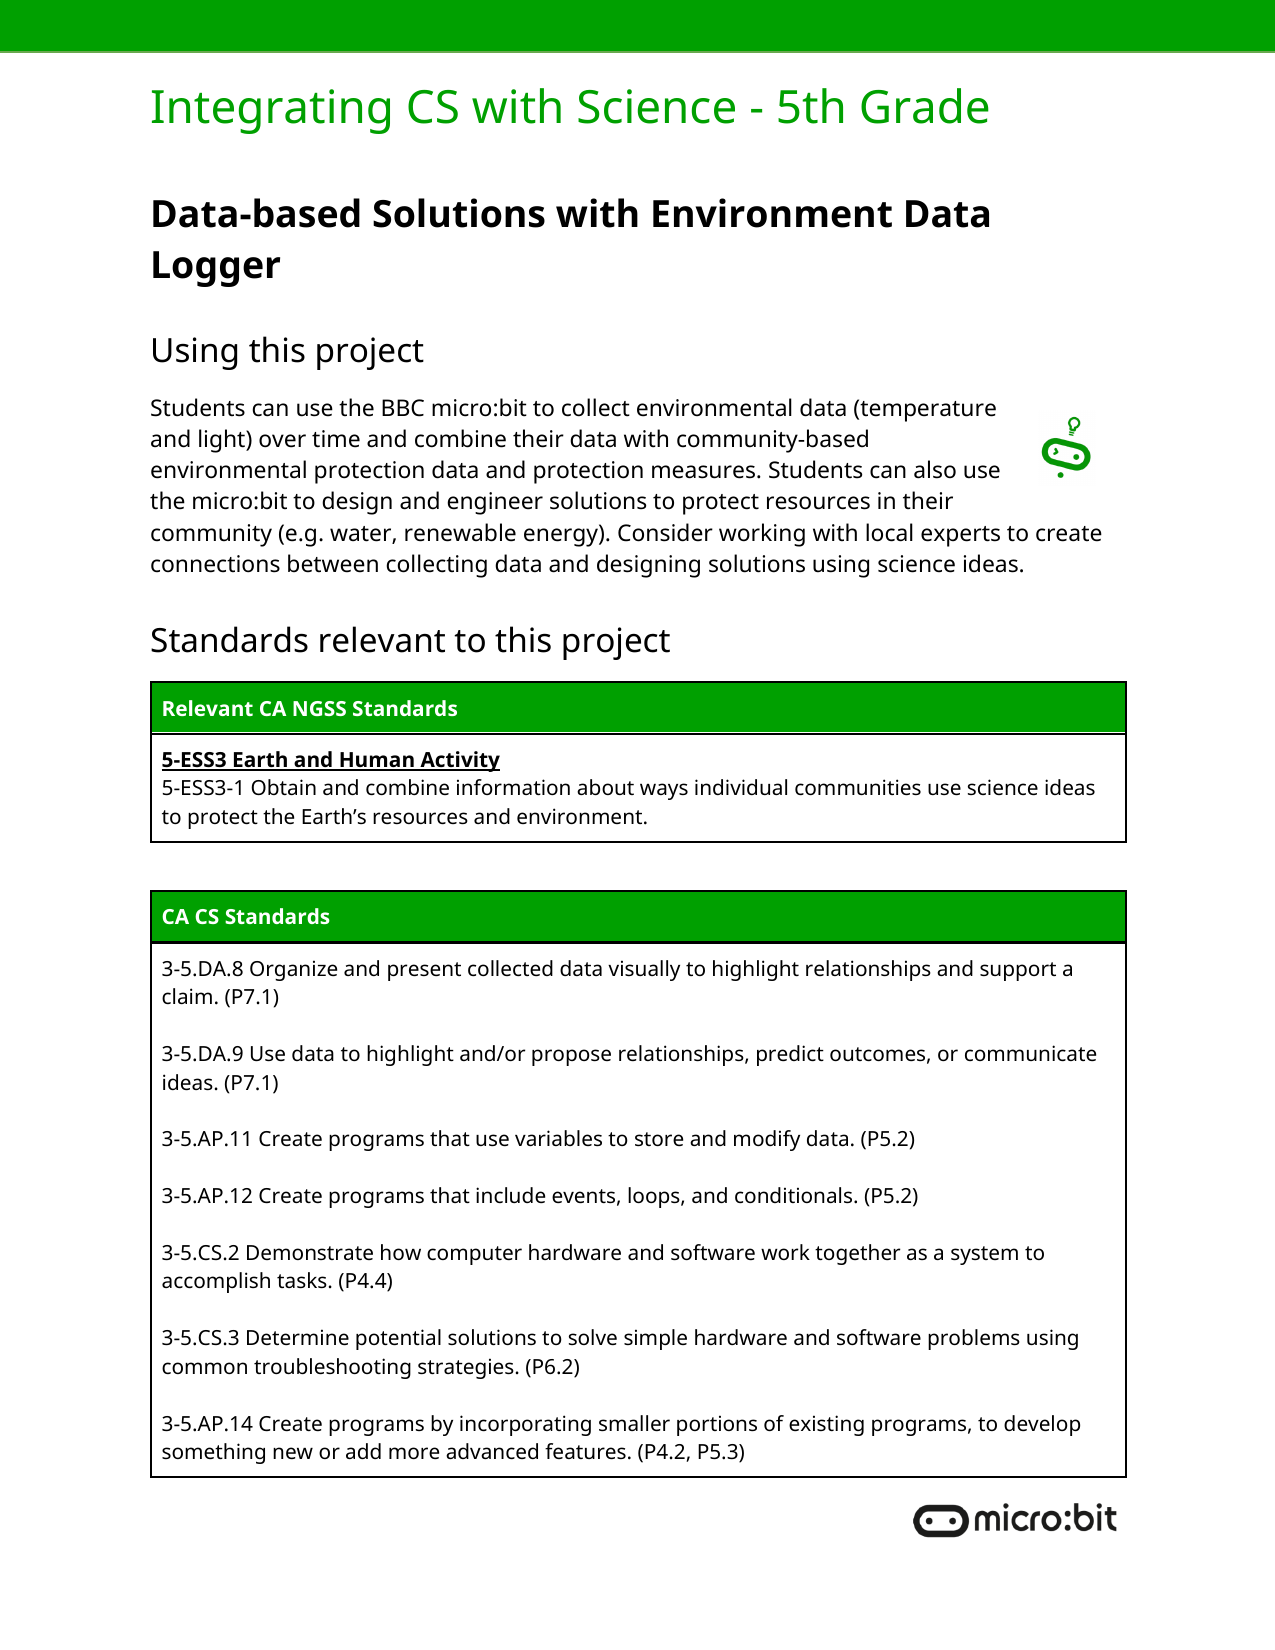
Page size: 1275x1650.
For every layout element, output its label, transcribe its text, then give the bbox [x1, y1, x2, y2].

table_header CA CS Standards [152, 892, 1125, 941]
text Students can use the BBC micro:bit to collect environmental data (temperature and light) over time and combine their data with community-based environmental protection data and protection measures. Students can also use the micro:bit to design and engineer solutions to protect resources in their community (e.g. water, renewable energy). Consider working with local experts to create connections between collecting data and designing solutions using science ideas. [150, 391, 1125, 579]
table_cell 5-ESS3 Earth and Human Activity 5-ESS3-1 Obtain and combine information about ways individual communities use science ideas to protect the Earth’s resources and environment. [152, 735, 1125, 841]
picture [899, 1491, 1125, 1550]
subtitle Standards relevant to this project [150, 616, 1125, 662]
subtitle Data-based Solutions with Environment Data Logger [150, 187, 1125, 289]
table_header Relevant CA NGSS Standards [152, 683, 1125, 732]
subtitle Using this project [150, 327, 1125, 372]
picture [1037, 410, 1097, 486]
